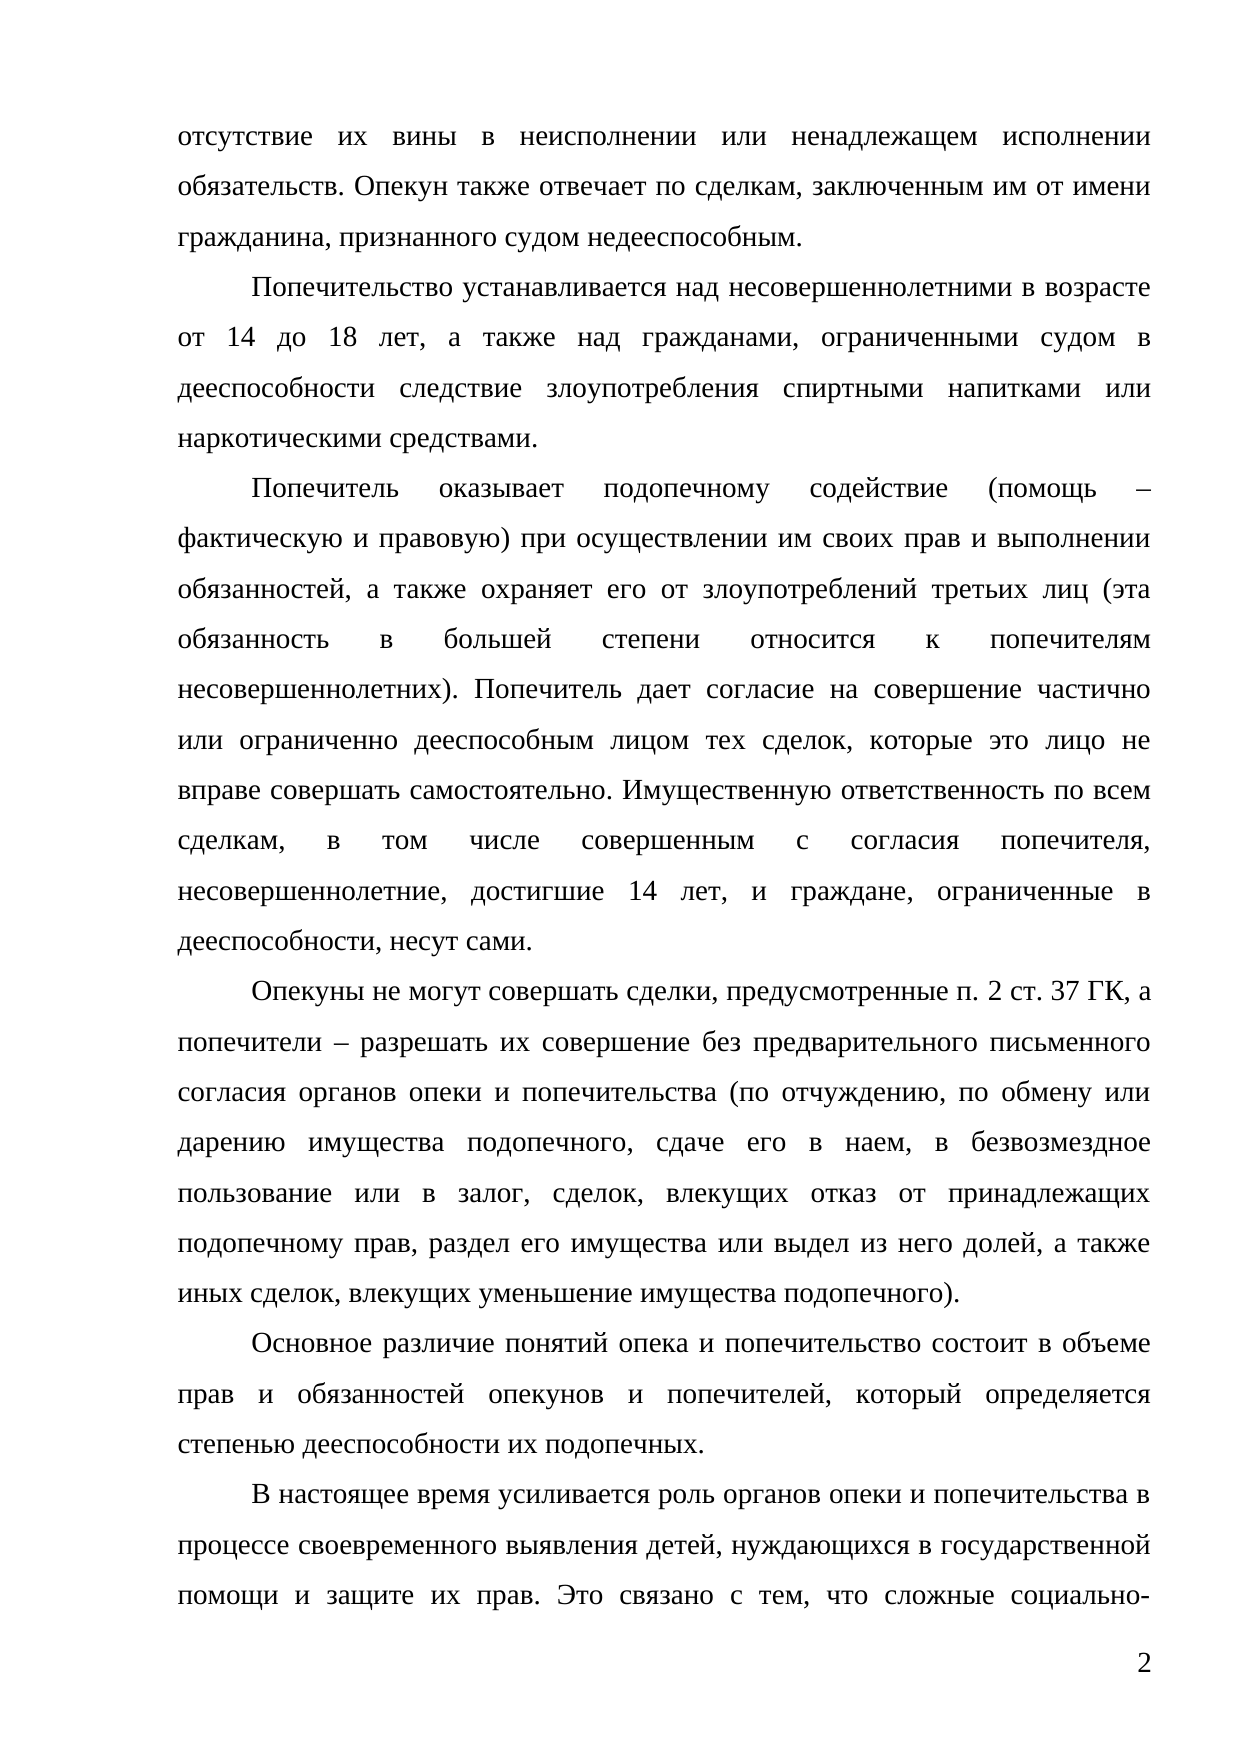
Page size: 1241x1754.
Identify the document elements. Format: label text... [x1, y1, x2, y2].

text Попечитель оказывает подопечному содействие (помощь – фактическую и правовую) при осуществлении им своих прав и выполнении обязанностей, а также охраняет его от злоупотреблений третьих лиц (эта обязанность в большей степени относится к попечителям несовершеннолетних). Попечитель дает согласие на совершение частично или ограниченно дееспособным лицом тех сделок, которые это лицо не вправе совершать самостоятельно. Имущественную ответственность по всем сделкам, в том числе совершенным с согласия попечителя, несовершеннолетние, достигшие 14 лет, и граждане, ограниченные в дееспособности, несут сами. [177, 470, 1152, 957]
text Основное различие понятий опека и попечительство состоит в объеме прав и обязанностей опекунов и попечителей, который определяется степенью дееспособности их подопечных. [177, 1326, 1152, 1460]
text Попечительство устанавливается над несовершеннолетними в возрасте от 14 до 18 лет, а также над гражданами, ограниченными судом в дееспособности следствие злоупотребления спиртными напитками или наркотическими средствами. [177, 269, 1152, 453]
text Опекуны не могут совершать сделки, предусмотренные п. 2 ст. 37 ГК, а попечители – разрешать их совершение без предварительного письменного согласия органов опеки и попечительства (по отчуждению, по обмену или дарению имущества подопечного, сдаче его в наем, в безвозмездное пользование или в залог, сделок, влекущих отказ от принадлежащих подопечному прав, раздел его имущества или выдел из него долей, а также иных сделок, влекущих уменьшение имущества подопечного). [177, 973, 1152, 1309]
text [177, 118, 1152, 252]
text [177, 1477, 1152, 1611]
